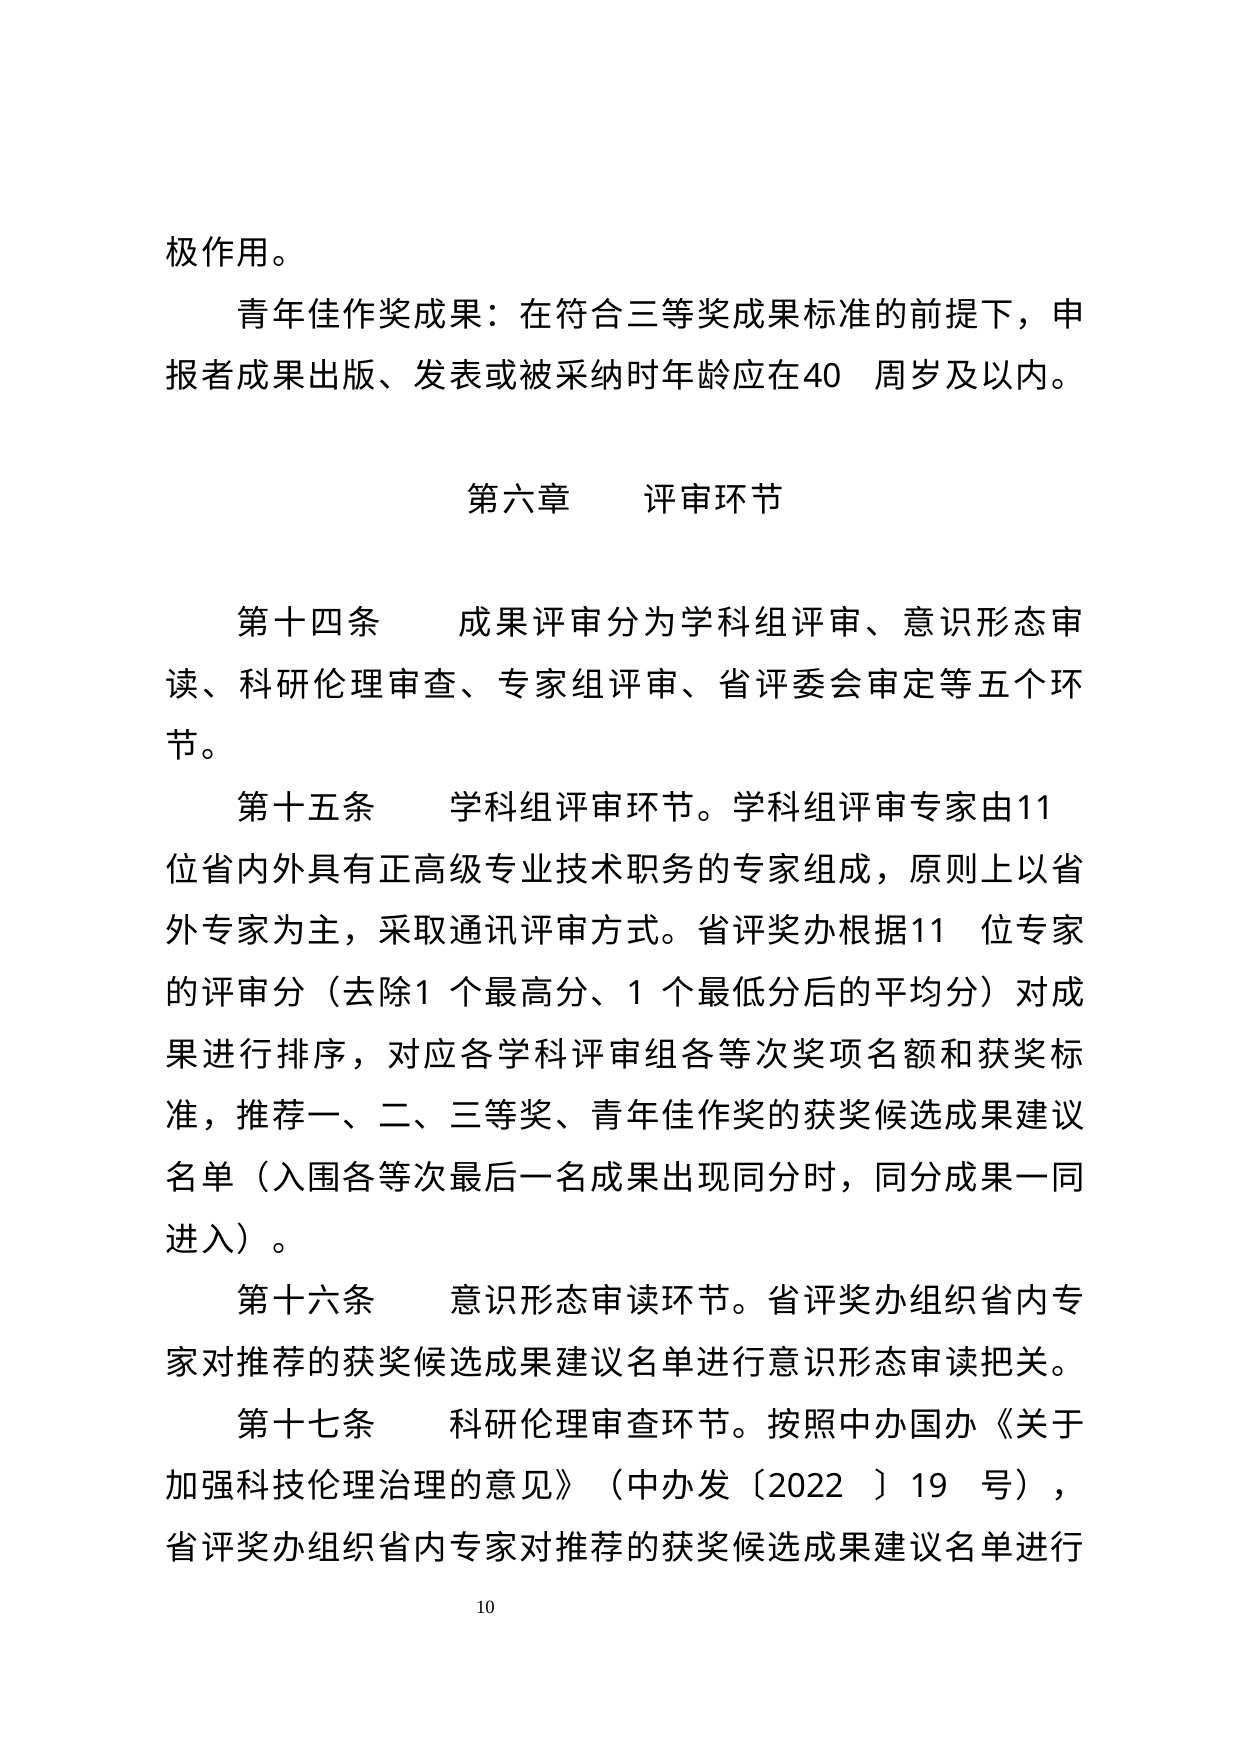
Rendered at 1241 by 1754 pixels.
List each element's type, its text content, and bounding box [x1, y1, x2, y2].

text 第十五条 学科组评审环节。学科组评审专家由11位省内外具有正高级专业技术职务的专家组成，原则上以省外专家为主，采取通讯评审方式。省评奖办根据11位专家的评审分（去除1个最高分、1个最低分后的平均分）对成果进行排序，对应各学科评审组各等次奖项名额和获奖标准，推荐一、二、三等奖、青年佳作奖的获奖候选成果建议名单（入围各等次最后一名成果出现同分时，同分成果一同进入）。 [166, 774, 1086, 1268]
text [166, 1391, 1086, 1576]
text 第六章 评审环节 [166, 466, 1086, 528]
text 第十四条 成果评审分为学科组评审、意识形态审读、科研伦理审查、专家组评审、省评委会审定等五个环节。 [166, 589, 1086, 774]
text 第十六条 意识形态审读环节。省评奖办组织省内专家对推荐的获奖候选成果建议名单进行意识形态审读把关。 [166, 1268, 1086, 1391]
text 青年佳作奖成果：在符合三等奖成果标准的前提下，申报者成果出版、发表或被采纳时年龄应在40周岁及以内。 [166, 281, 1086, 404]
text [166, 219, 1086, 281]
